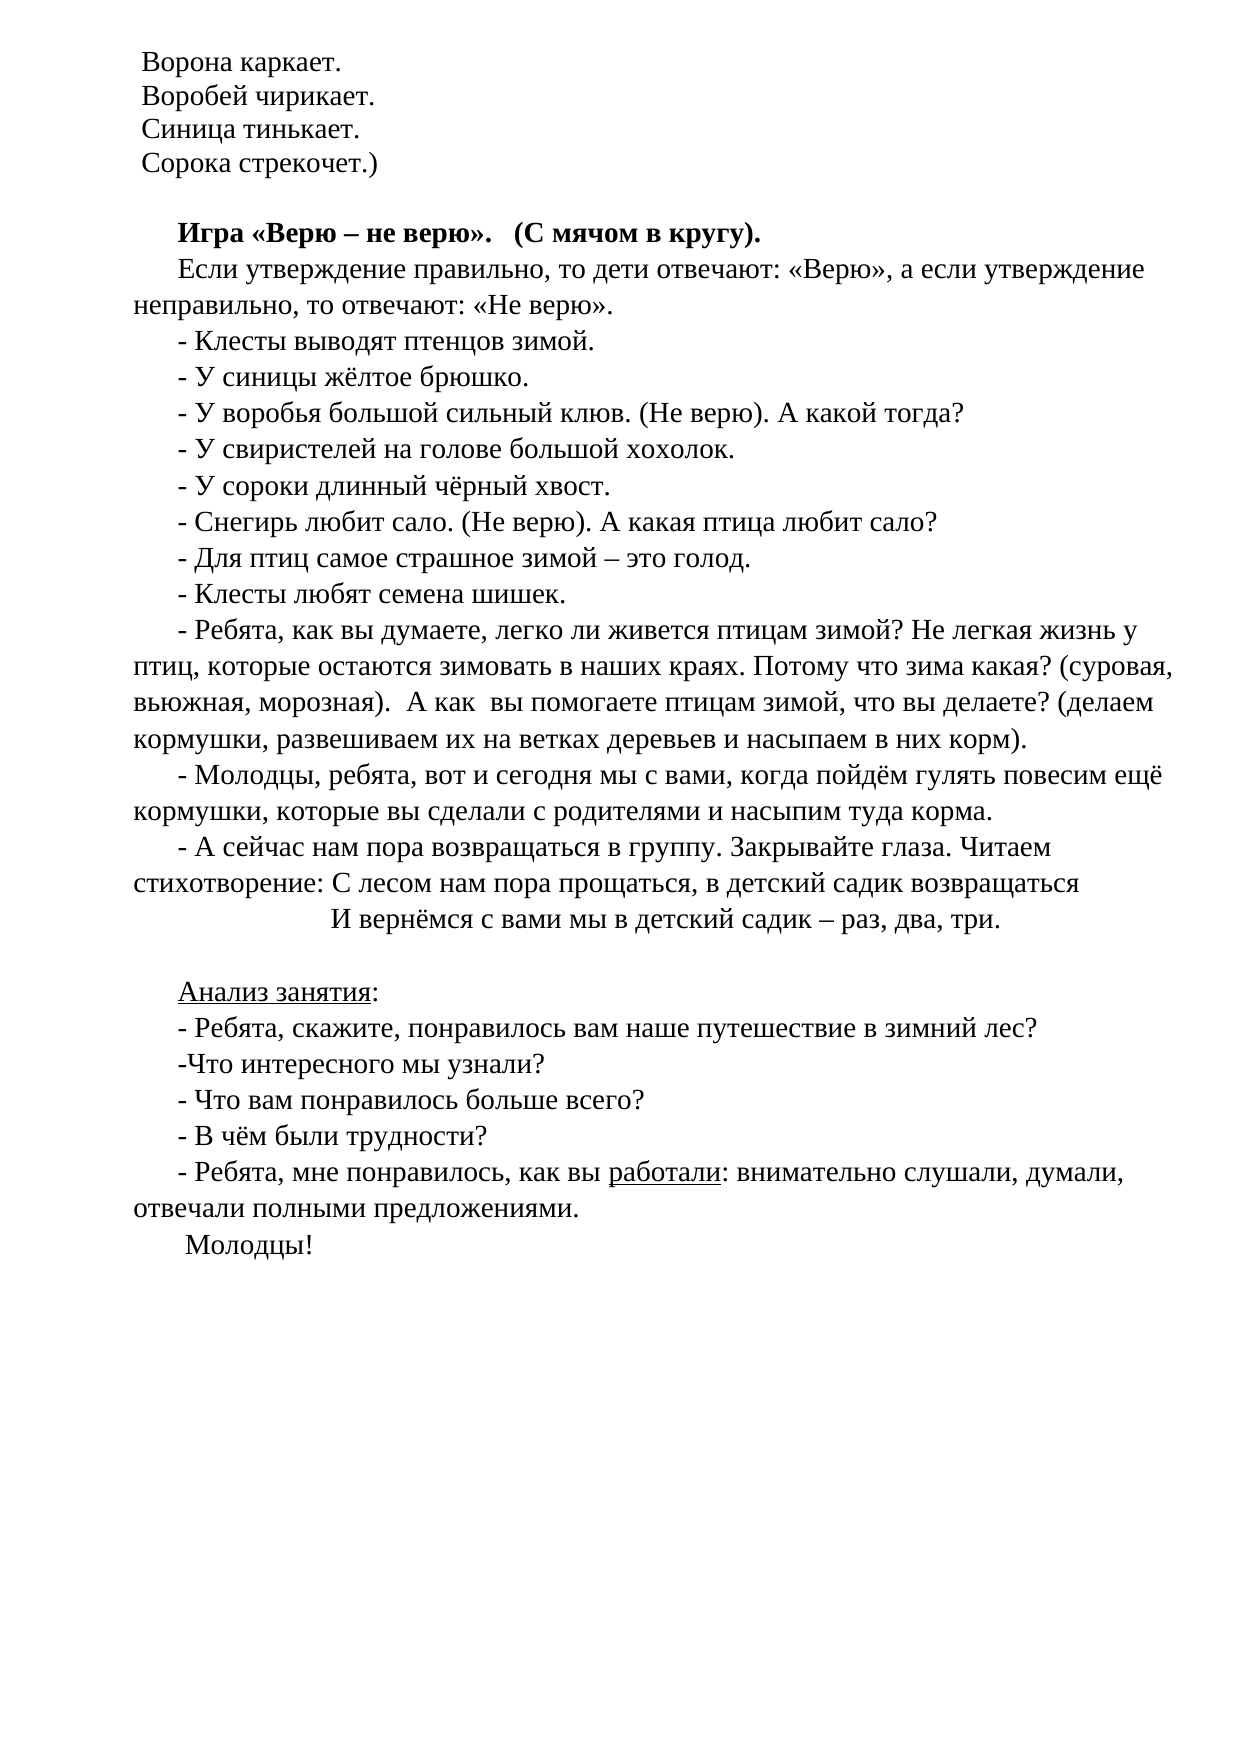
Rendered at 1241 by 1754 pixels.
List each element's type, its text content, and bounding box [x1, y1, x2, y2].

text Молодцы! [133, 1227, 1196, 1260]
text - Молодцы, ребята, вот и сегодня мы с вами, когда пойдём гулять повесим ещё кормушки, которые вы сделали с родителями и насыпим туда корма. [133, 757, 1196, 827]
text И вернёмся с вами мы в детский садик – раз, два, три. [133, 901, 1196, 935]
text - Снегирь любит сало. (Не верю). А какая птица любит сало? [133, 504, 1196, 537]
text Игра «Верю – не верю». (С мячом в кругу). [133, 215, 1196, 248]
text - У сороки длинный чёрный хвост. [133, 468, 1196, 501]
text - У синицы жёлтое брюшко. [133, 359, 1196, 393]
text - У воробья большой сильный клюв. (Не верю). А какой тогда? [133, 395, 1196, 429]
text - У свиристелей на голове большой хохолок. [133, 432, 1196, 465]
text - В чём были трудности? [133, 1118, 1196, 1152]
text Анализ занятия: [133, 974, 1196, 1007]
text Синица тинькает. [103, 111, 1196, 145]
text - Ребята, как вы думаете, легко ли живется птицам зимой? Не легкая жизнь у птиц, которые остаются зимовать в наших краях. Потому что зима какая? (суровая, вьюжная, морозная). А как вы помогаете птицам зимой, что вы делаете? (делаем кормушки, развешиваем их на ветках деревьев и насыпаем в них корм). [133, 612, 1196, 754]
text - Клесты любят семена шишек. [133, 576, 1196, 610]
text - Ребята, мне понравилось, как вы работали: внимательно слушали, думали, отвечали полными предложениями. [133, 1154, 1196, 1224]
text Сорока стрекочет.) [103, 145, 1196, 178]
text - А сейчас нам пора возвращаться в группу. Закрывайте глаза. Читаем стихотворение: С лесом нам пора прощаться, в детский садик возвращаться [133, 829, 1196, 899]
text - Что вам понравилось больше всего? [133, 1082, 1196, 1116]
text - Клесты выводят птенцов зимой. [133, 323, 1196, 357]
text - Для птиц самое страшное зимой – это голод. [133, 540, 1196, 573]
text Если утверждение правильно, то дети отвечают: «Верю», а если утверждение неправильно, то отвечают: «Не верю». [133, 251, 1196, 321]
text -Что интересного мы узнали? [133, 1046, 1196, 1079]
text Воробей чирикает. [103, 78, 1196, 111]
text Ворона каркает. [103, 44, 1196, 78]
text - Ребята, скажите, понравилось вам наше путешествие в зимний лес? [133, 1010, 1196, 1043]
